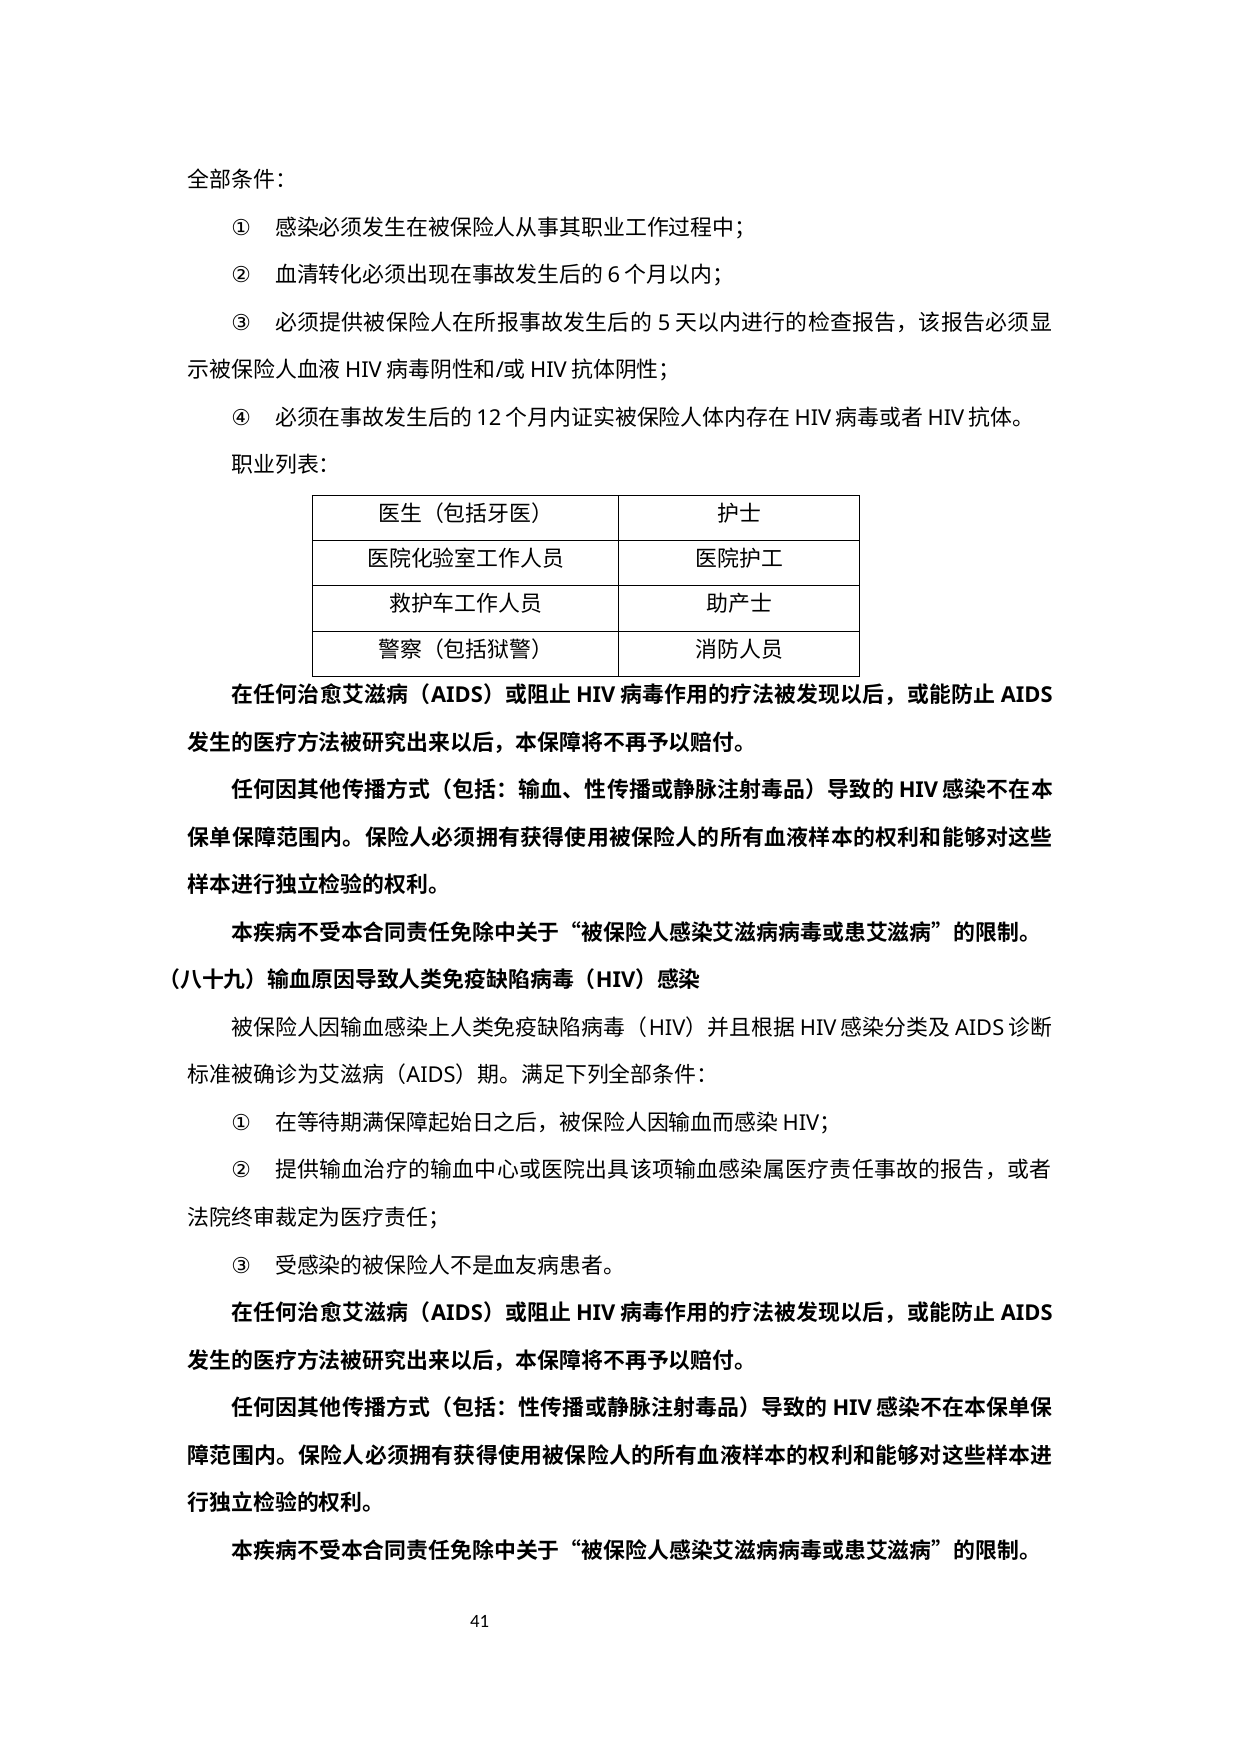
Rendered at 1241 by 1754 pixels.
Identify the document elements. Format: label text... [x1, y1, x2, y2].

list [187, 162, 1053, 194]
list 必须提供被保险人在所报事故发生后的5天以内进行的检查报告，该报告必须显示被保险人血液HIV病毒阴性和/或HIV抗体阴性； [187, 305, 1053, 384]
list 本疾病不受本合同责任免除中关于“被保险人感染艾滋病病毒或患艾滋病”的限制。 [187, 1533, 1053, 1564]
list 输血原因导致人类免疫缺陷病毒（HIV）感染 [158, 962, 1053, 994]
list 被保险人因输血感染上人类免疫缺陷病毒（HIV）并且根据HIV感染分类及AIDS诊断标准被确诊为艾滋病（AIDS）期。满足下列全部条件： [187, 1010, 1053, 1089]
list 本疾病不受本合同责任免除中关于“被保险人感染艾滋病病毒或患艾滋病”的限制。 [187, 914, 1053, 946]
table_cell 警察（包括狱警） [313, 632, 618, 676]
list 任何因其他传播方式（包括：性传播或静脉注射毒品）导致的HIV感染不在本保单保障范围内。保险人必须拥有获得使用被保险人的所有血液样本的权利和能够对这些样本进行独立检验的权利。 [187, 1390, 1053, 1517]
table_cell 消防人员 [619, 632, 859, 676]
list 血清转化必须出现在事故发生后的6个月以内； [187, 257, 1053, 289]
list 必须在事故发生后的12个月内证实被保险人体内存在HIV病毒或者HIV抗体。 [187, 400, 1053, 432]
table_header 护士 [619, 496, 859, 540]
list 职业列表： [187, 447, 1053, 479]
list 任何因其他传播方式（包括：输血、性传播或静脉注射毒品）导致的HIV感染不在本保单保障范围内。保险人必须拥有获得使用被保险人的所有血液样本的权利和能够对这些样本进行独立检验的权利。 [187, 772, 1053, 899]
table_cell 助产士 [619, 586, 859, 631]
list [187, 1295, 1053, 1374]
table_cell 医院护工 [619, 541, 859, 585]
list 提供输血治疗的输血中心或医院出具该项输血感染属医疗责任事故的报告，或者法院终审裁定为医疗责任； [187, 1152, 1053, 1232]
table_cell 救护车工作人员 [313, 586, 618, 631]
table_header 医生（包括牙医） [313, 496, 618, 540]
list 在等待期满保障起始日之后，被保险人因输血而感染HIV； [187, 1105, 1053, 1137]
list 在任何治愈艾滋病（AIDS）或阻止HIV病毒作用的疗法被发现以后，或能防止AIDS发生的医疗方法被研究出来以后，本保障将不再予以赔付。 [187, 677, 1053, 756]
list 受感染的被保险人不是血友病患者。 [187, 1248, 1053, 1279]
table_cell 医院化验室工作人员 [313, 541, 618, 585]
list 感染必须发生在被保险人从事其职业工作过程中； [187, 209, 1053, 241]
